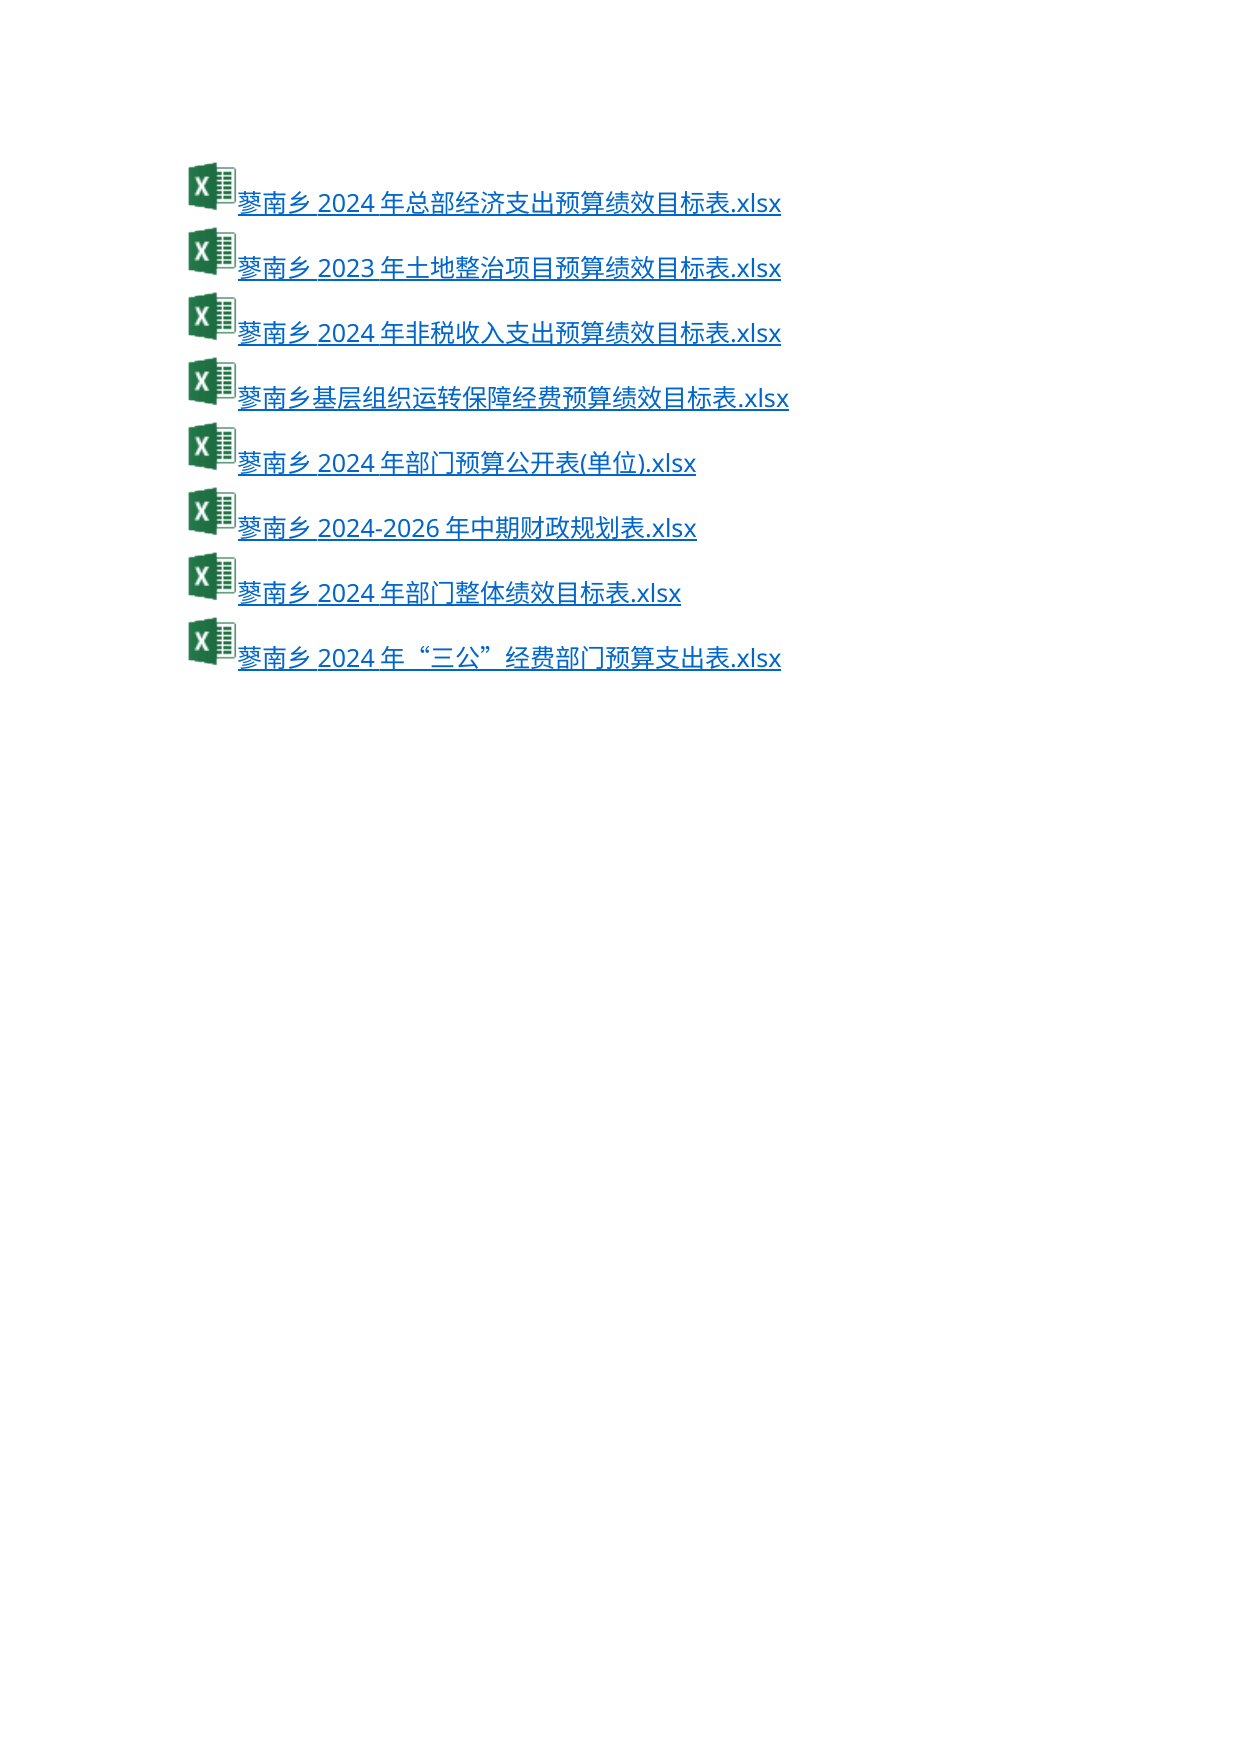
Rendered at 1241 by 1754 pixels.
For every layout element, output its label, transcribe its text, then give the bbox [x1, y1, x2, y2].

text 蓼南乡基层组织运转保障经费预算绩效目标表.xlsx [187, 357, 1053, 422]
text 蓼南乡2024-2026年中期财政规划表.xlsx [187, 487, 1053, 552]
text 蓼南乡2024年“三公”经费部门预算支出表.xlsx [187, 617, 1053, 682]
picture [187, 617, 238, 667]
picture [187, 422, 238, 472]
text 蓼南乡2024年部门整体绩效目标表.xlsx [187, 552, 1053, 617]
picture [187, 292, 238, 342]
picture [187, 227, 238, 277]
text 蓼南乡2023年土地整治项目预算绩效目标表.xlsx [187, 227, 1053, 292]
picture [187, 162, 238, 212]
text 蓼南乡2024年部门预算公开表(单位).xlsx [187, 422, 1053, 487]
picture [187, 357, 238, 407]
text 蓼南乡2024年非税收入支出预算绩效目标表.xlsx [187, 292, 1053, 357]
picture [187, 552, 238, 602]
text 蓼南乡2024年总部经济支出预算绩效目标表.xlsx [187, 162, 1053, 227]
picture [187, 487, 238, 537]
